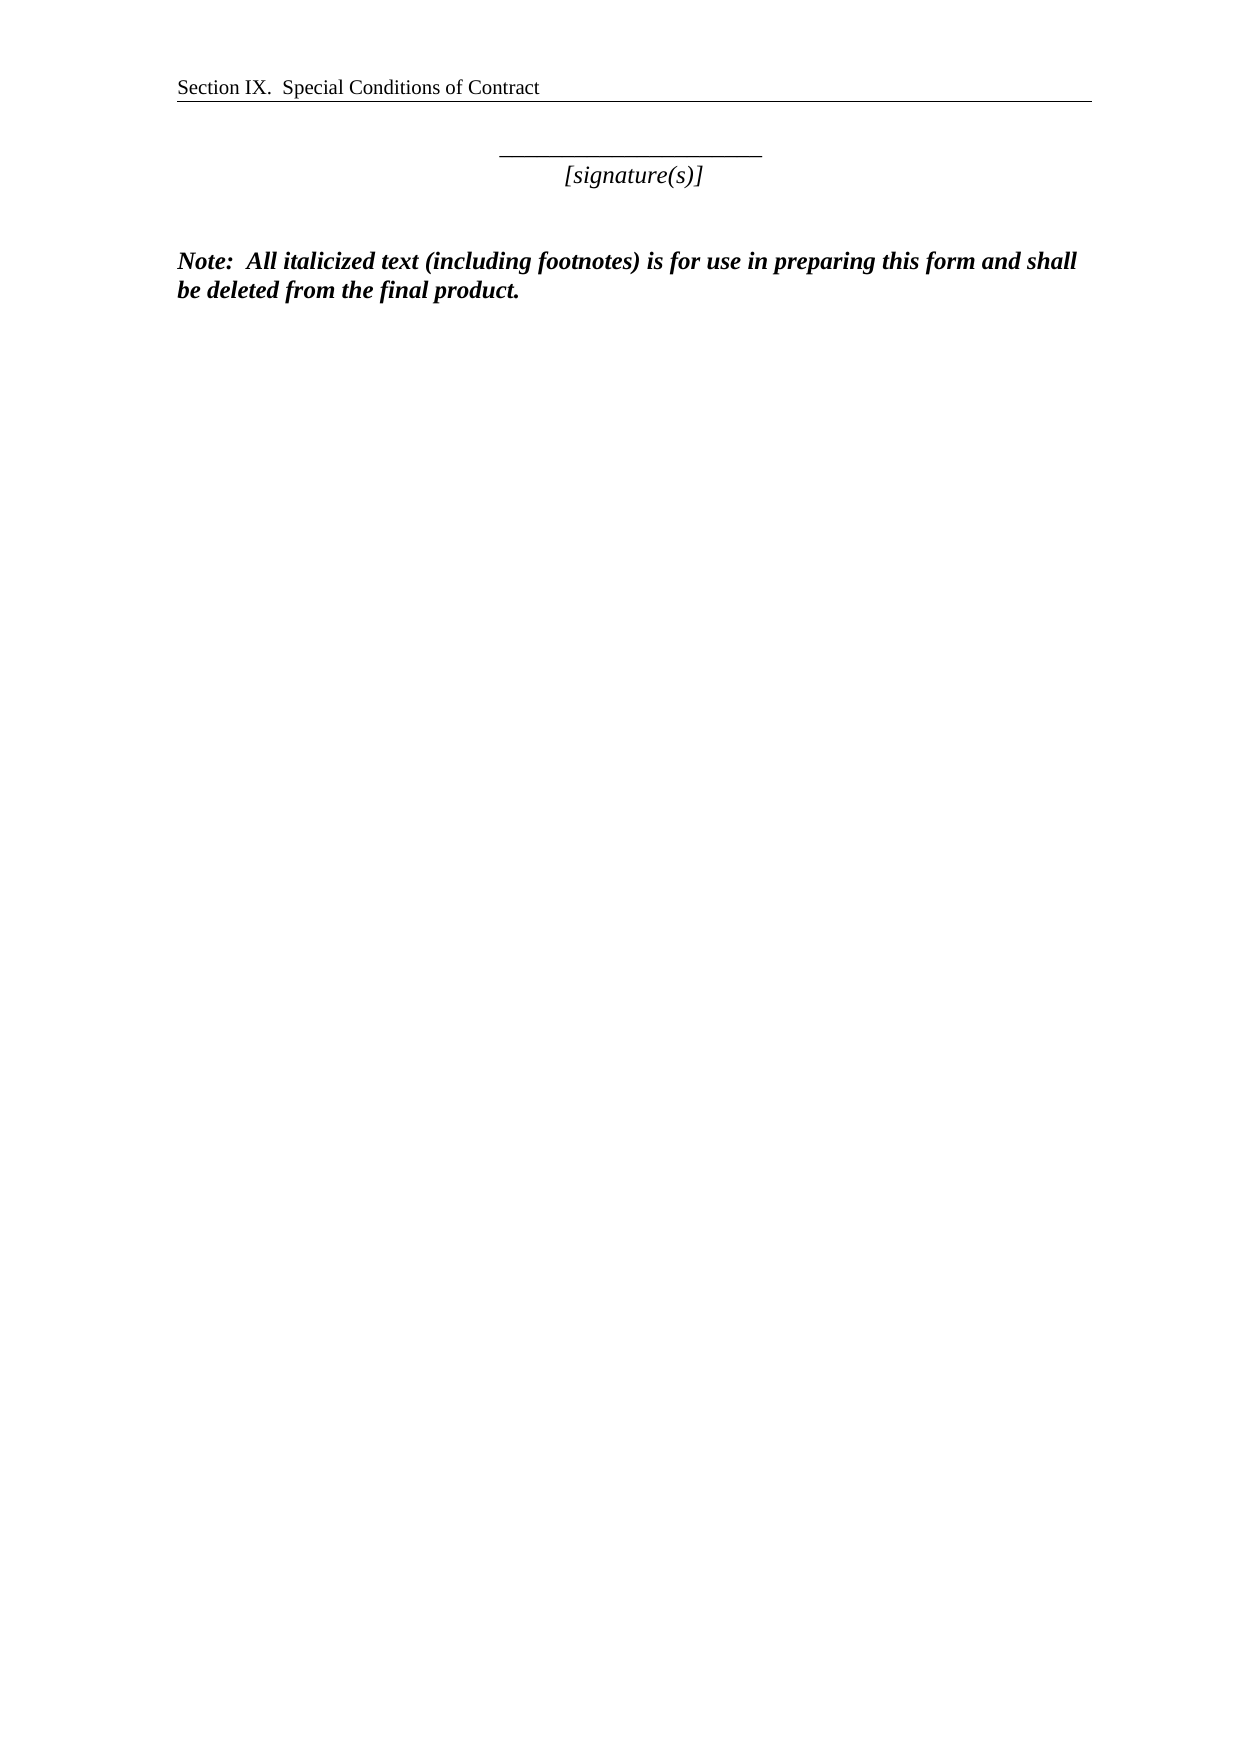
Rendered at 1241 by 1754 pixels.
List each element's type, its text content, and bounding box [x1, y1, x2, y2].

text _____________________ [signature(s)] [177, 131, 1090, 188]
text Note: All italicized text (including footnotes) is for use in preparing this form and shall be deleted from the final product. [177, 246, 1090, 303]
